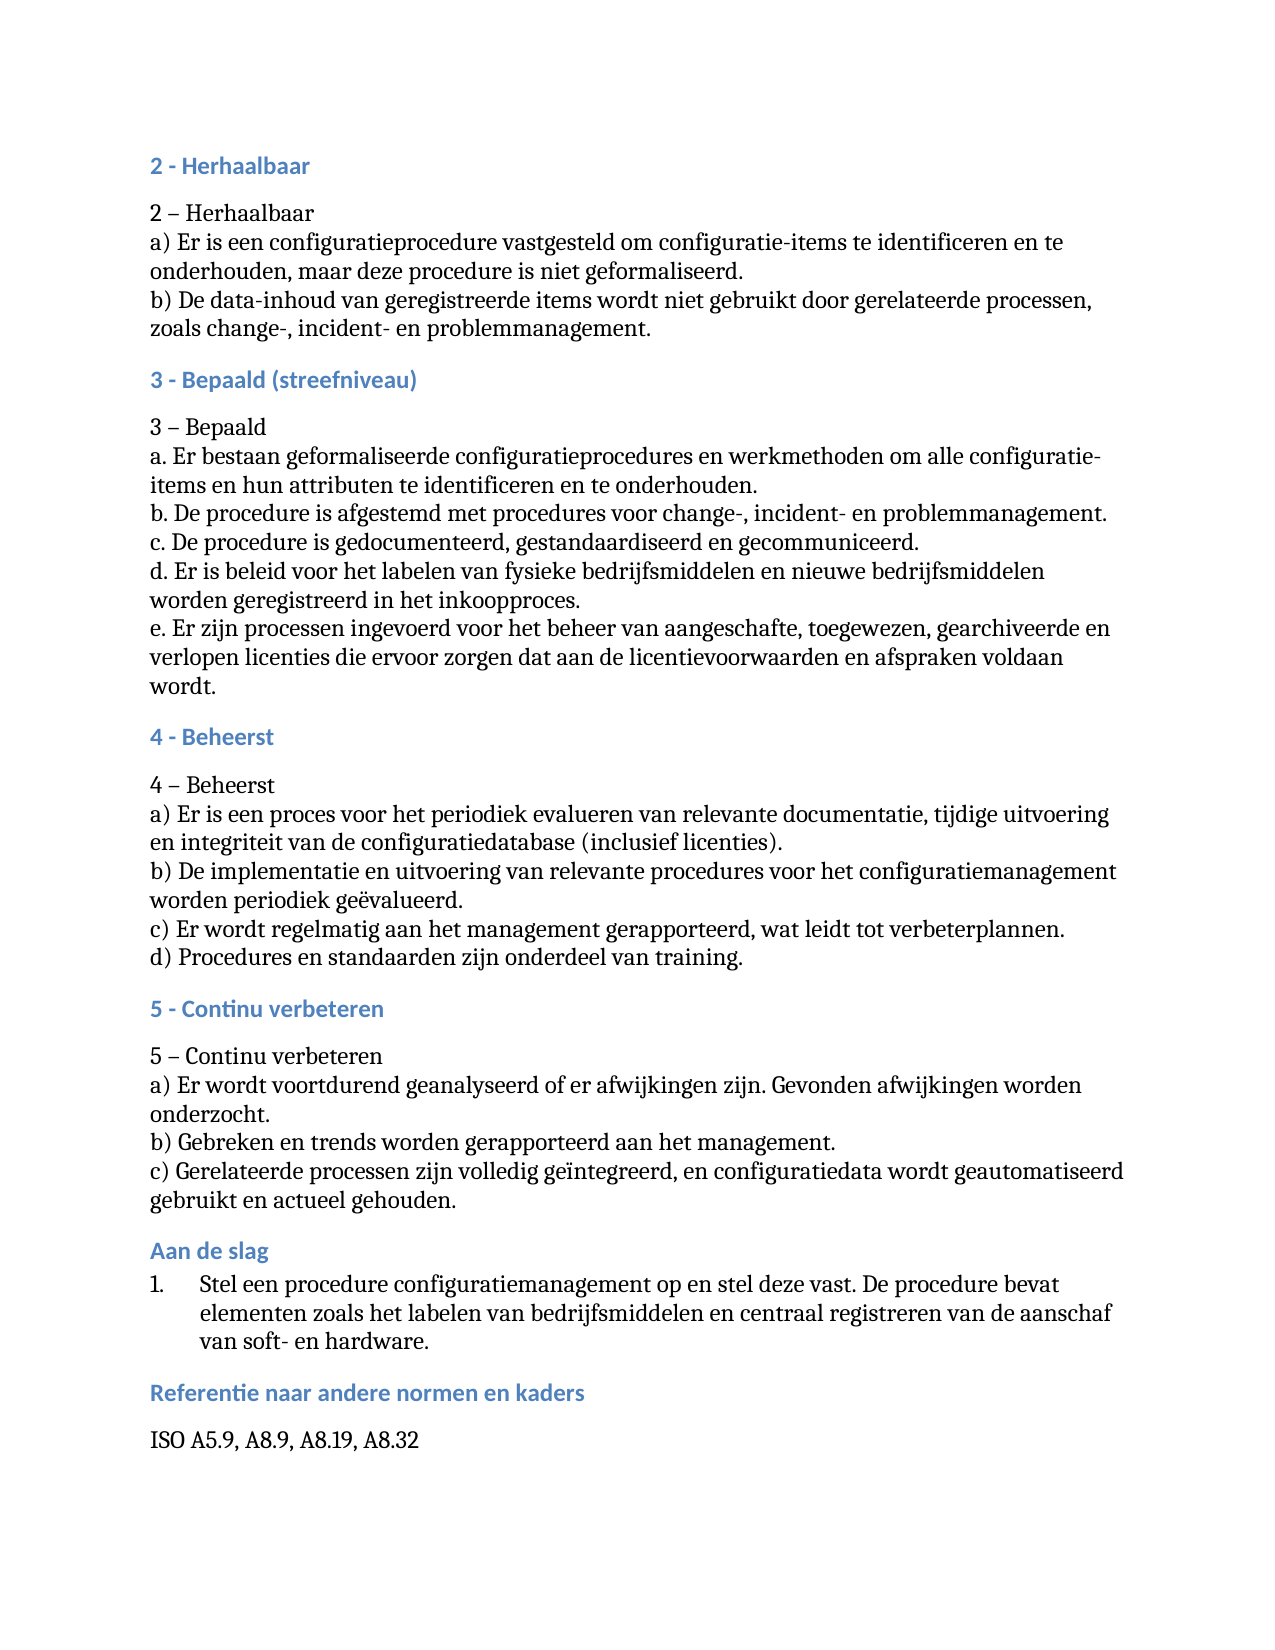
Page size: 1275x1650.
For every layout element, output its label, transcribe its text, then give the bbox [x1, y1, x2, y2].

text 3 – Bepaald a. Er bestaan geformaliseerde configuratieprocedures en werkmethoden om alle configuratie-items en hun attributen te identificeren en te onderhouden. b. De procedure is afgestemd met procedures voor change-, incident- en problemmanagement. c. De procedure is gedocumenteerd, gestandaardiseerd en gecommuniceerd. d. Er is beleid voor het labelen van fysieke bedrijfsmiddelen en nieuwe bedrijfsmiddelen worden geregistreerd in het inkoopproces. e. Er zijn processen ingevoerd voor het beheer van aangeschafte, toegewezen, gearchiveerde en verlopen licenties die ervoor zorgen dat aan de licentievoorwaarden en afspraken voldaan wordt. [150, 413, 1125, 701]
text 4 – Beheerst a) Er is een proces voor het periodiek evalueren van relevante documentatie, tijdige uitvoering en integriteit van de configuratiedatabase (inclusief licenties). b) De implementatie en uitvoering van relevante procedures voor het configuratiemanagement worden periodiek geëvalueerd. c) Er wordt regelmatig aan het management gerapporteerd, wat leidt tot verbeterplannen. d) Procedures en standaarden zijn onderdeel van training. [150, 771, 1125, 972]
list Stel een procedure configuratiemanagement op en stel deze vast. De procedure bevat elementen zoals het labelen van bedrijfsmiddelen en centraal registreren van de aanschaf van soft- en hardware. [150, 1270, 1125, 1356]
subtitle Referentie naar andere normen en kaders [150, 1377, 1125, 1407]
subtitle 4 - Beheerst [150, 721, 1125, 752]
text 5 – Continu verbeteren a) Er wordt voortdurend geanalyseerd of er afwijkingen zijn. Gevonden afwijkingen worden onderzocht. b) Gebreken en trends worden gerapporteerd aan het management. c) Gerelateerde processen zijn volledig geïntegreerd, en configuratiedata wordt geautomatiseerd gebruikt en actueel gehouden. [150, 1042, 1125, 1214]
subtitle 3 - Bepaald (streefniveau) [150, 364, 1125, 394]
subtitle Aan de slag [150, 1235, 1125, 1266]
subtitle 5 - Continu verbeteren [150, 993, 1125, 1023]
subtitle 2 - Herhaalbaar [150, 150, 1125, 181]
text 2 – Herhaalbaar a) Er is een configuratieprocedure vastgesteld om configuratie-items te identificeren en te onderhouden, maar deze procedure is niet geformaliseerd. b) De data-inhoud van geregistreerde items wordt niet gebruikt door gerelateerde processen, zoals change-, incident- en problemmanagement. [150, 199, 1125, 343]
text ISO A5.9, A8.9, A8.19, A8.32 [150, 1426, 1125, 1455]
